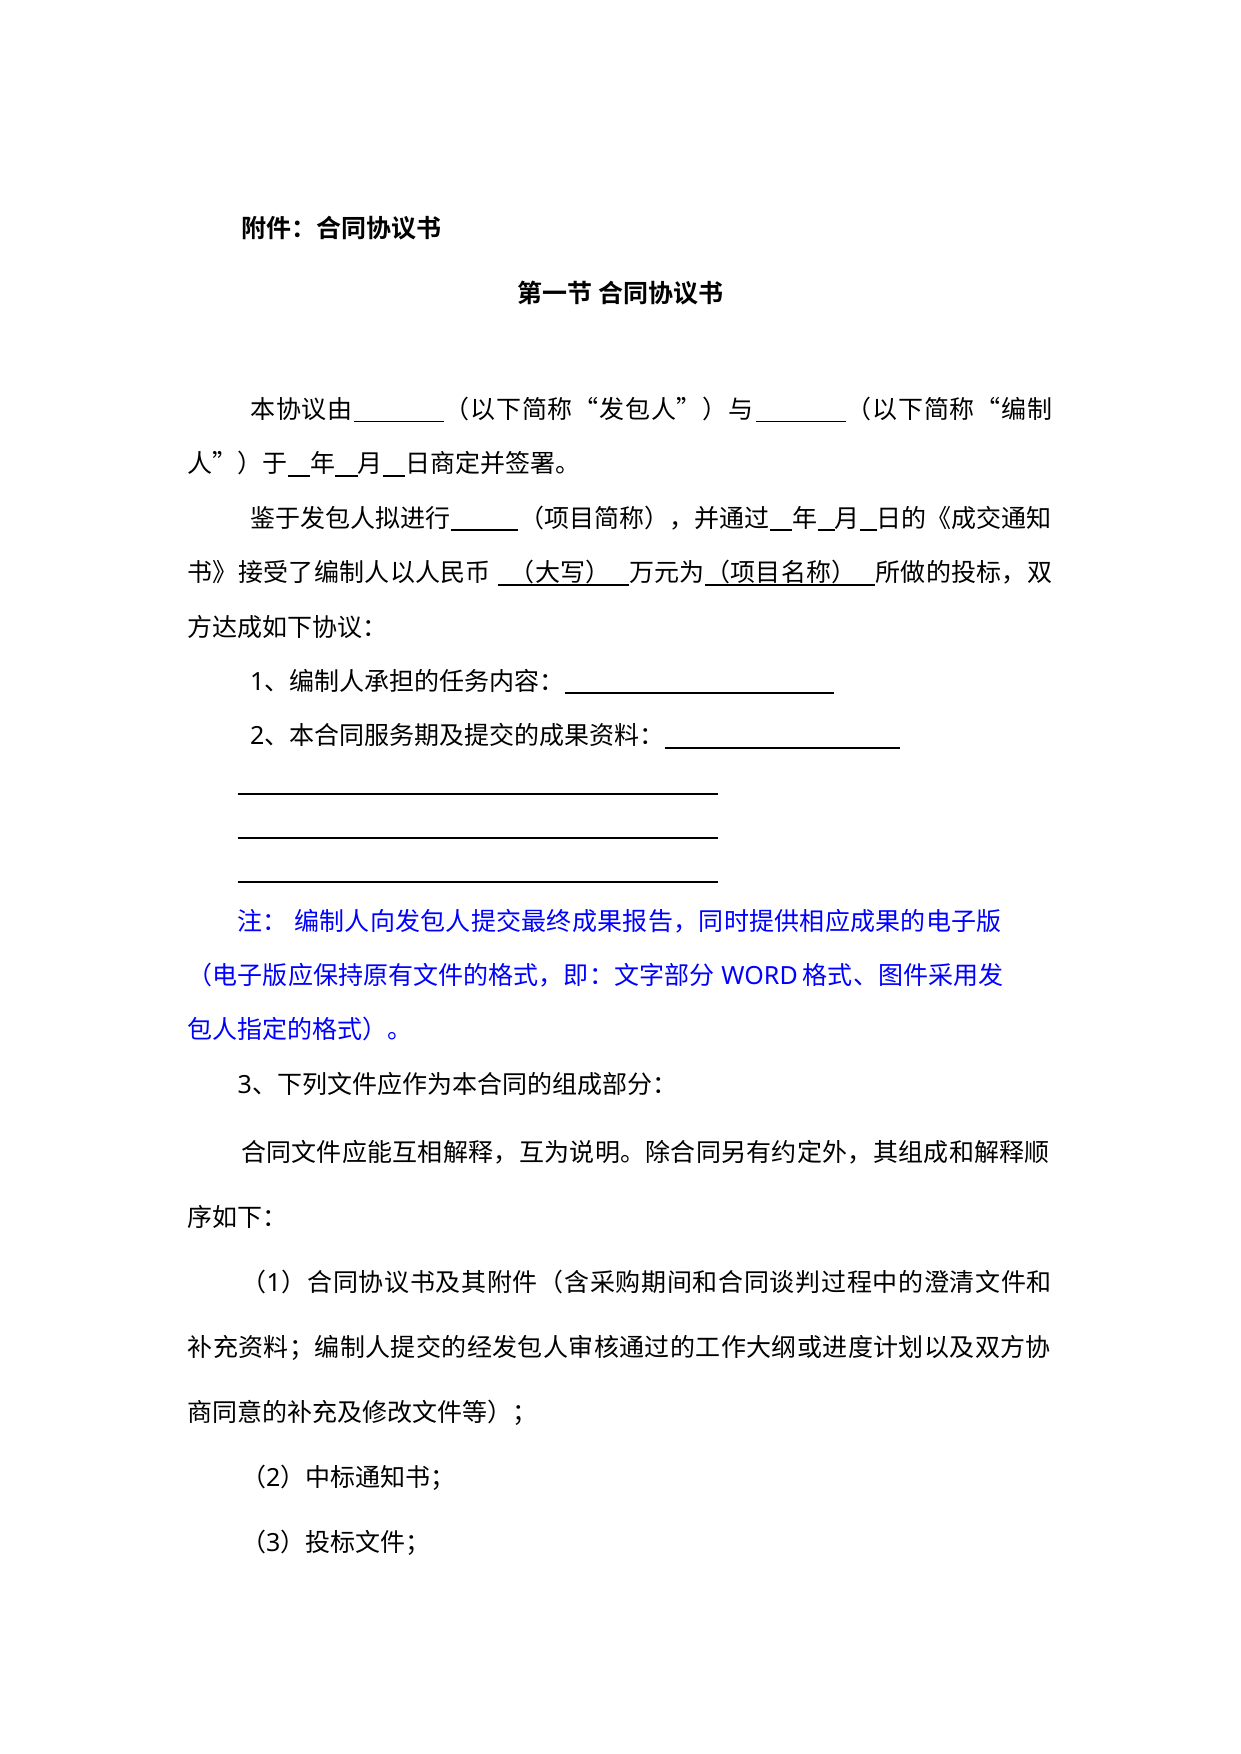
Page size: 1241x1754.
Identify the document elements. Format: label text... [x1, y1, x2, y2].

text （1）合同协议书及其附件（含采购期间和合同谈判过程中的澄清文件和补充资料；编制人提交的经发包人审核通过的工作大纲或进度计划以及双方协商同意的补充及修改文件等）； [187, 1248, 1053, 1443]
text 第一节 合同协议书 [187, 259, 1053, 324]
text 附件：合同协议书 [187, 194, 1053, 259]
text （2）中标通知书； [187, 1443, 1053, 1508]
text 2、本合同服务期及提交的成果资料： [187, 716, 1053, 752]
text 3、下列文件应作为本合同的组成部分： [187, 1064, 1053, 1100]
text 1、编制人承担的任务内容： [187, 661, 1053, 698]
text 本协议由 （以下简称“发包人”）与 （以下简称“编制人”）于 年 月 日商定并签署。 [187, 389, 1053, 480]
text （3）投标文件； [187, 1508, 1053, 1573]
text 注： 编制人向发包人提交最终成果报告，同时提供相应成果的电子版（电子版应保持原有文件的格式，即：文字部分WORD格式、图件采用发包人指定的格式）。 [187, 901, 1004, 1046]
text 合同文件应能互相解释，互为说明。除合同另有约定外，其组成和解释顺序如下： [187, 1118, 1053, 1248]
text 鉴于发包人拟进行 （项目简称），并通过 年 月 日的《成交通知书》接受了编制人以人民币 （大写） 万元为（项目名称） 所做的投标，双方达成如下协议： [187, 498, 1053, 643]
